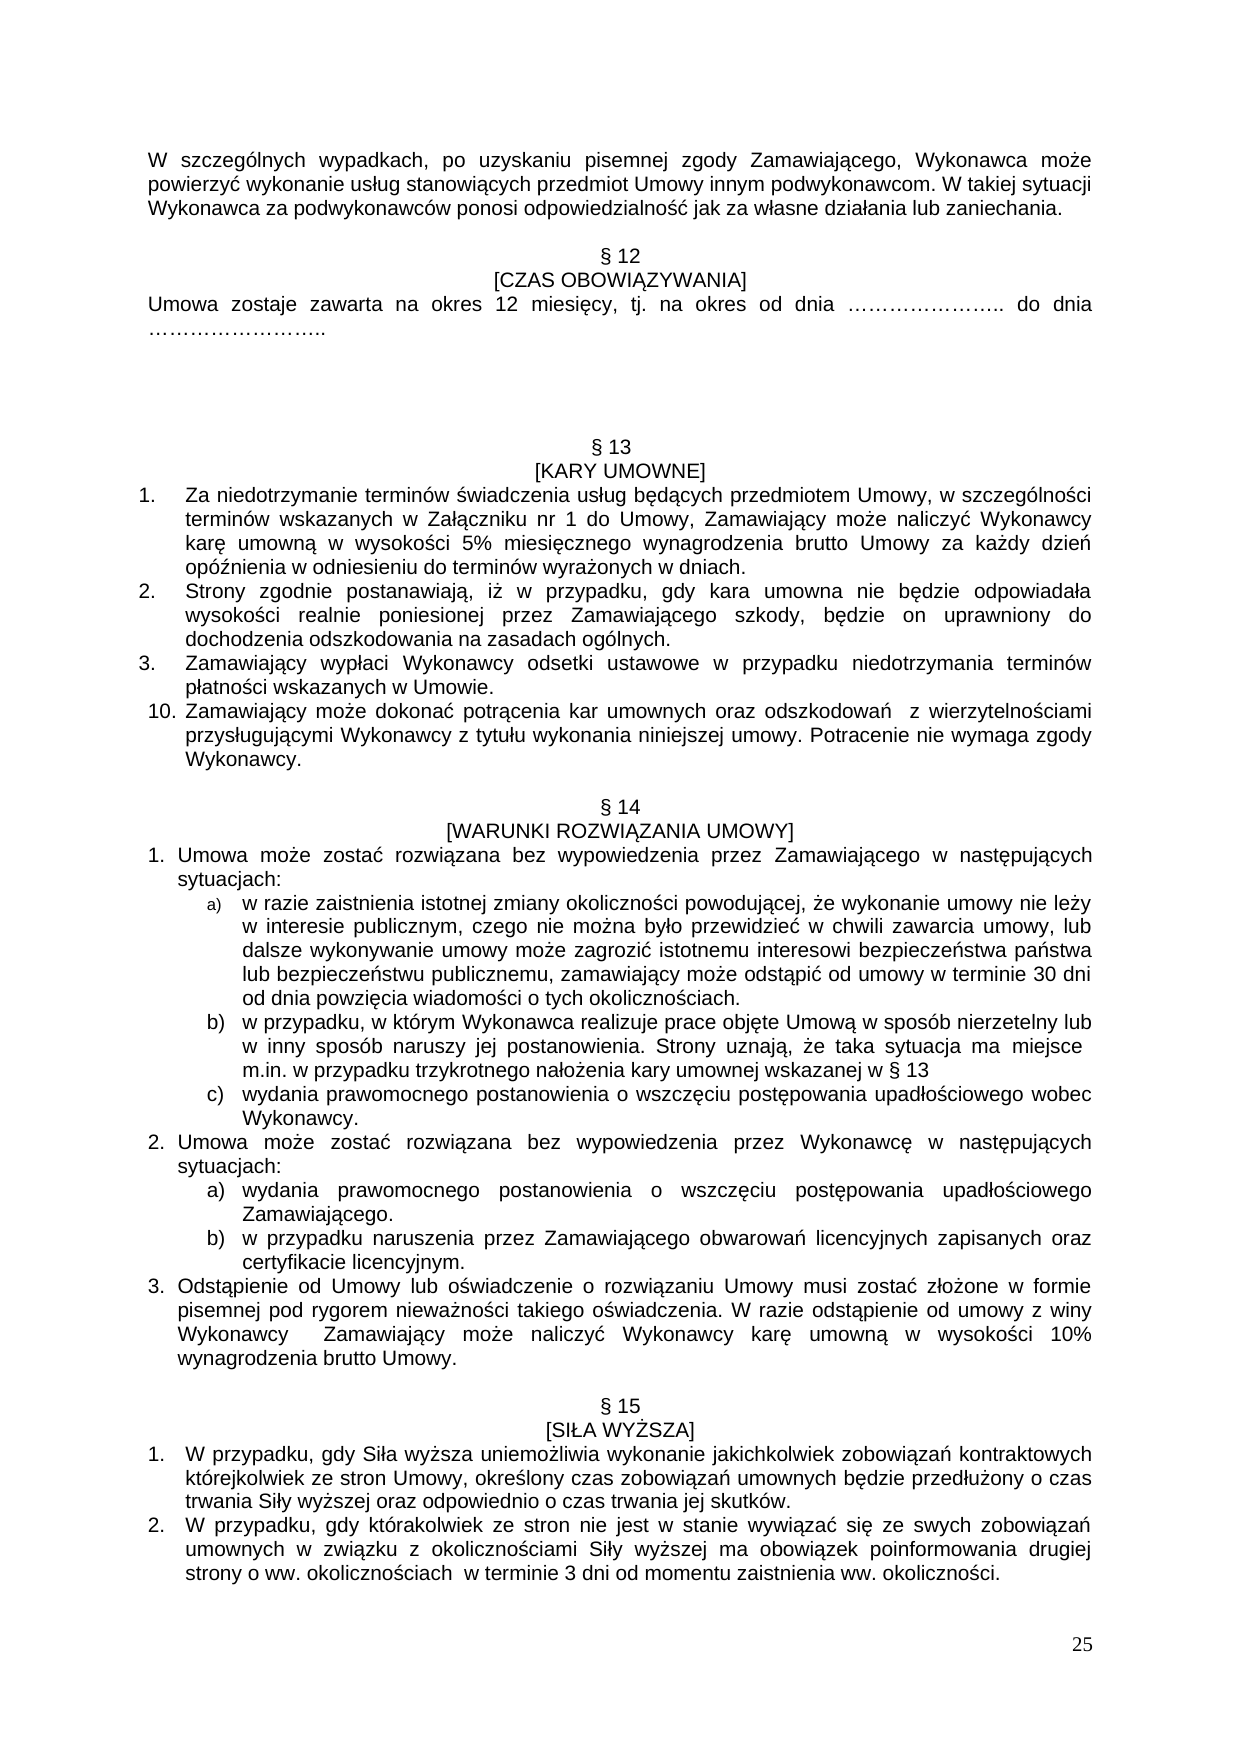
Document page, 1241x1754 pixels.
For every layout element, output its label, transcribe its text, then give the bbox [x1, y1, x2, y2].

list wydania prawomocnego postanowienia o wszczęciu postępowania upadłościowego wobec Wykonawcy. [207, 1082, 1093, 1130]
text [WARUNKI ROZWIĄZANIA UMOWY] [148, 818, 1093, 842]
text § 15 [148, 1393, 1093, 1417]
text W szczególnych wypadkach, po uzyskaniu pisemnej zgody Zamawiającego, Wykonawca może powierzyć wykonanie usług stanowiących przedmiot Umowy innym podwykonawcom. W takiej sytuacji Wykonawca za podwykonawców ponosi odpowiedzialność jak za własne działania lub zaniechania. [148, 148, 1093, 219]
text § 14 [148, 794, 1093, 818]
text Umowa zostaje zawarta na okres 12 miesięcy, tj. na okres od dnia ………………….. do dnia …………………….. [148, 291, 1093, 339]
list Odstąpienie od Umowy lub oświadczenie o rozwiązaniu Umowy musi zostać złożone w formie pisemnej pod rygorem nieważności takiego oświadczenia. W razie odstąpienie od umowy z winy Wykonawcy Zamawiający może naliczyć Wykonawcy karę umowną w wysokości 10% wynagrodzenia brutto Umowy. [148, 1274, 1093, 1369]
list Zamawiający może dokonać potrącenia kar umownych oraz odszkodowań z wierzytelnościami przysługującymi Wykonawcy z tytułu wykonania niniejszej umowy. Potracenie nie wymaga zgody Wykonawcy. [148, 699, 1093, 771]
list W przypadku, gdy Siła wyższa uniemożliwia wykonanie jakichkolwiek zobowiązań kontraktowych którejkolwiek ze stron Umowy, określony czas zobowiązań umownych będzie przedłużony o czas trwania Siły wyższej oraz odpowiednio o czas trwania jej skutków. [148, 1441, 1093, 1513]
text [CZAS OBOWIĄZYWANIA] [148, 267, 1093, 291]
text [KARY UMOWNE] [148, 459, 1093, 483]
list Za niedotrzymanie terminów świadczenia usług będących przedmiotem Umowy, w szczególności terminów wskazanych w Załączniku nr 1 do Umowy, Zamawiający może naliczyć Wykonawcy karę umowną w wysokości 5% miesięcznego wynagrodzenia brutto Umowy za każdy dzień opóźnienia w odniesieniu do terminów wyrażonych w dniach. [138, 483, 1093, 579]
text § 13 [590, 435, 1093, 459]
list w przypadku, w którym Wykonawca realizuje prace objęte Umową w sposób nierzetelny lub w inny sposób naruszy jej postanowienia. Strony uznają, że taka sytuacja ma miejsce m.in. w przypadku trzykrotnego nałożenia kary umownej wskazanej w § 13 [207, 1010, 1093, 1082]
list w razie zaistnienia istotnej zmiany okoliczności powodującej, że wykonanie umowy nie leży w interesie publicznym, czego nie można było przewidzieć w chwili zawarcia umowy, lub dalsze wykonywanie umowy może zagrozić istotnemu interesowi bezpieczeństwa państwa lub bezpieczeństwu publicznemu, zamawiający może odstąpić od umowy w terminie 30 dni od dnia powzięcia wiadomości o tych okolicznościach. [207, 890, 1093, 1010]
list Umowa może zostać rozwiązana bez wypowiedzenia przez Zamawiającego w następujących sytuacjach: [148, 842, 1093, 890]
list W przypadku, gdy którakolwiek ze stron nie jest w stanie wywiązać się ze swych zobowiązań umownych w związku z okolicznościami Siły wyższej ma obowiązek poinformowania drugiej strony o ww. okolicznościach w terminie 3 dni od momentu zaistnienia ww. okoliczności. [148, 1513, 1093, 1585]
list wydania prawomocnego postanowienia o wszczęciu postępowania upadłościowego Zamawiającego. [207, 1178, 1093, 1226]
text § 12 [148, 243, 1093, 267]
list Zamawiający wypłaci Wykonawcy odsetki ustawowe w przypadku niedotrzymania terminów płatności wskazanych w Umowie. [138, 651, 1093, 699]
list w przypadku naruszenia przez Zamawiającego obwarowań licencyjnych zapisanych oraz certyfikacie licencyjnym. [207, 1226, 1093, 1274]
list Strony zgodnie postanawiają, iż w przypadku, gdy kara umowna nie będzie odpowiadała wysokości realnie poniesionej przez Zamawiającego szkody, będzie on uprawniony do dochodzenia odszkodowania na zasadach ogólnych. [138, 579, 1093, 651]
list Umowa może zostać rozwiązana bez wypowiedzenia przez Wykonawcę w następujących sytuacjach: [148, 1130, 1093, 1178]
text [SIŁA WYŻSZA] [148, 1417, 1093, 1441]
